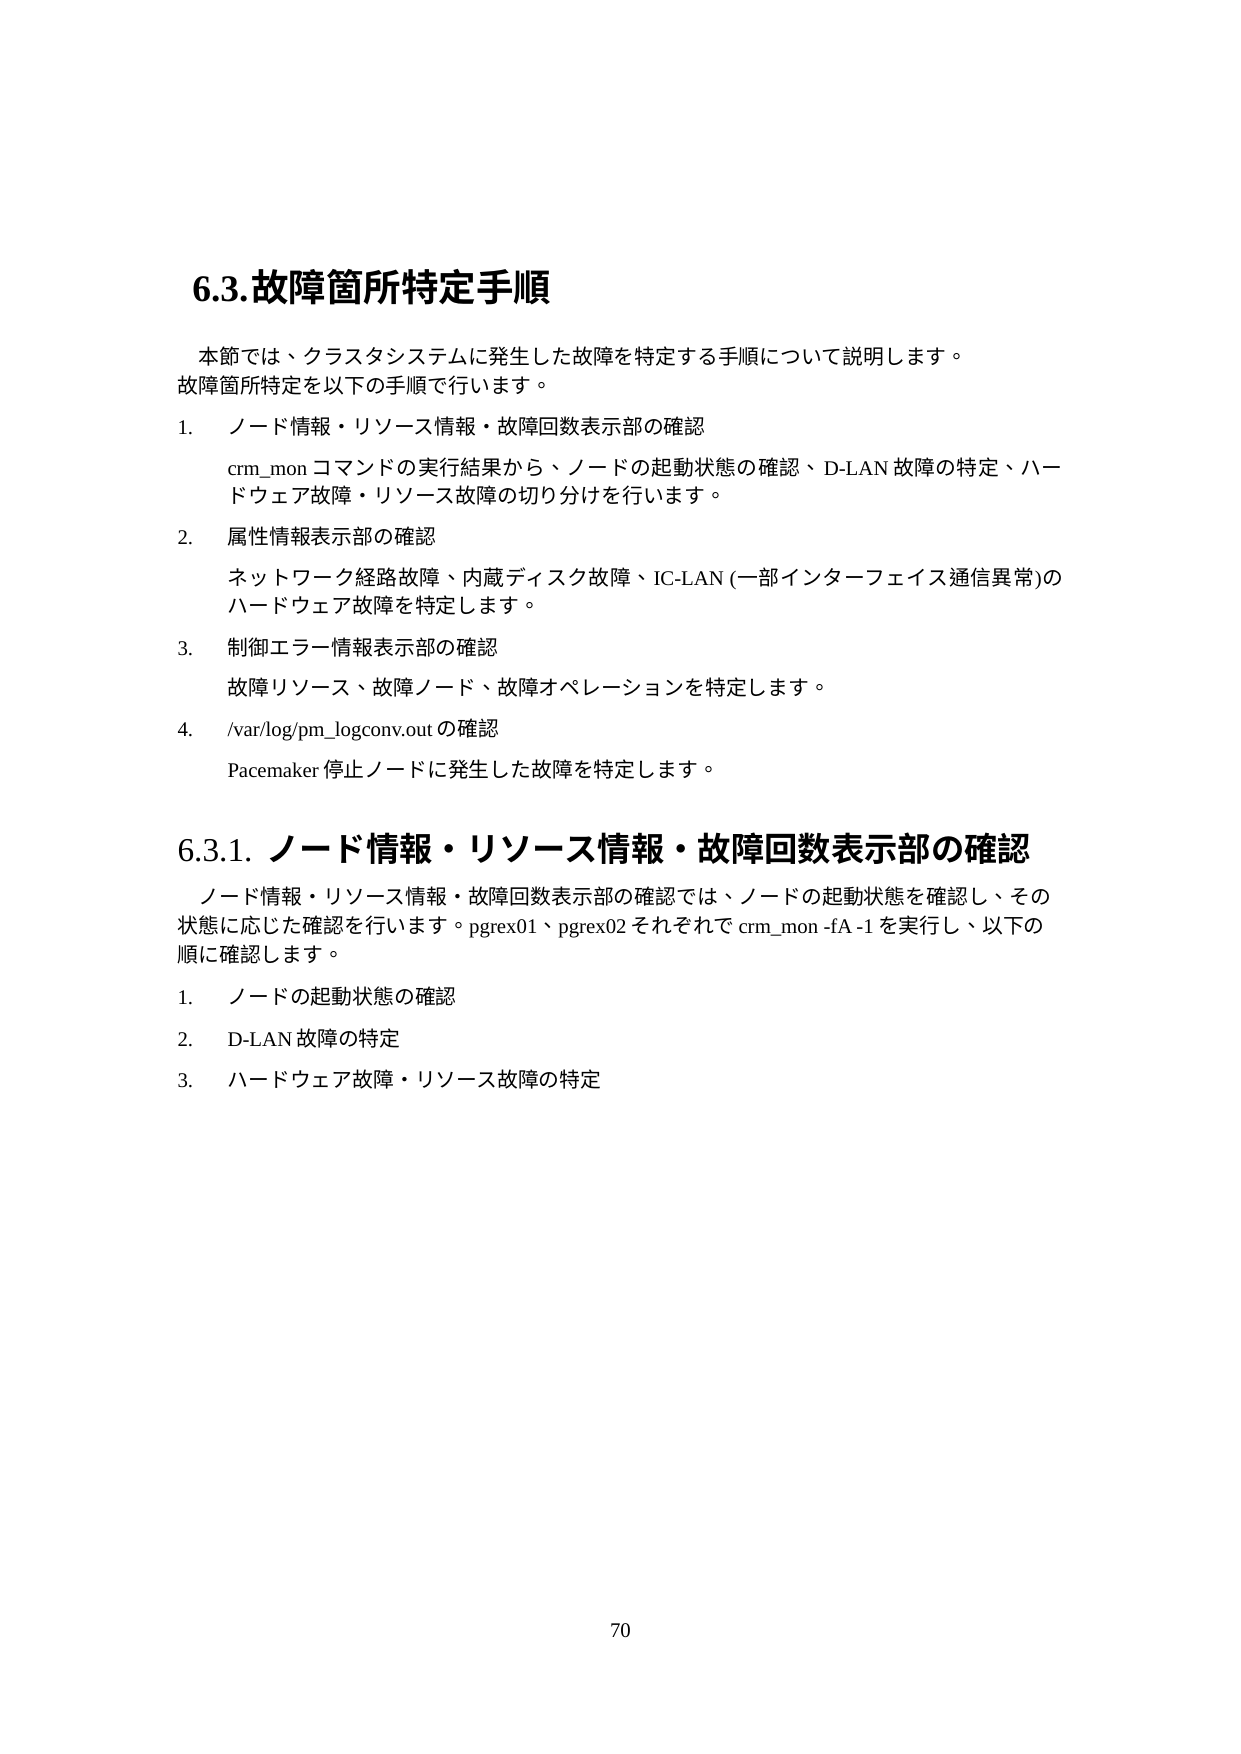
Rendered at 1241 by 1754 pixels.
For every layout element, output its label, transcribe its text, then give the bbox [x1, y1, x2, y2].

list /var/log/pm_logconv.outの確認 [177, 714, 1063, 743]
list ネットワーク経路故障、内蔵ディスク故障、IC-LAN (一部インターフェイス通信異常)のハードウェア故障を特定します。 [177, 563, 1063, 620]
list 制御エラー情報表示部の確認 [177, 633, 1063, 661]
list ハードウェア故障・リソース故障の特定 [177, 1065, 1054, 1094]
subtitle 故障箇所特定手順 [192, 261, 1063, 312]
list ノード情報・リソース情報・故障回数表示部の確認 [177, 412, 1063, 440]
text 故障箇所特定を以下の手順で行います。 [177, 370, 1054, 399]
list 属性情報表示部の確認 [177, 522, 1063, 551]
subtitle ノード情報・リソース情報・故障回数表示部の確認 [177, 826, 1063, 871]
list Pacemaker停止ノードに発生した故障を特定します。 [177, 755, 1063, 784]
list 故障リソース、故障ノード、故障オペレーションを特定します。 [177, 673, 1063, 702]
text ノード情報・リソース情報・故障回数表示部の確認では、ノードの起動状態を確認し、その状態に応じた確認を行います。pgrex01、pgrex02それぞれでcrm_mon -fA -1を実行し、以下の順に確認します。 [177, 881, 1054, 969]
list D-LAN故障の特定 [177, 1023, 1054, 1052]
list crm_monコマンドの実行結果から、ノードの起動状態の確認、D-LAN故障の特定、ハードウェア故障・リソース故障の切り分けを行います。 [177, 453, 1063, 510]
text 本節では、クラスタシステムに発生した故障を特定する手順について説明します。 [177, 341, 1054, 370]
list ノードの起動状態の確認 [177, 981, 1054, 1011]
